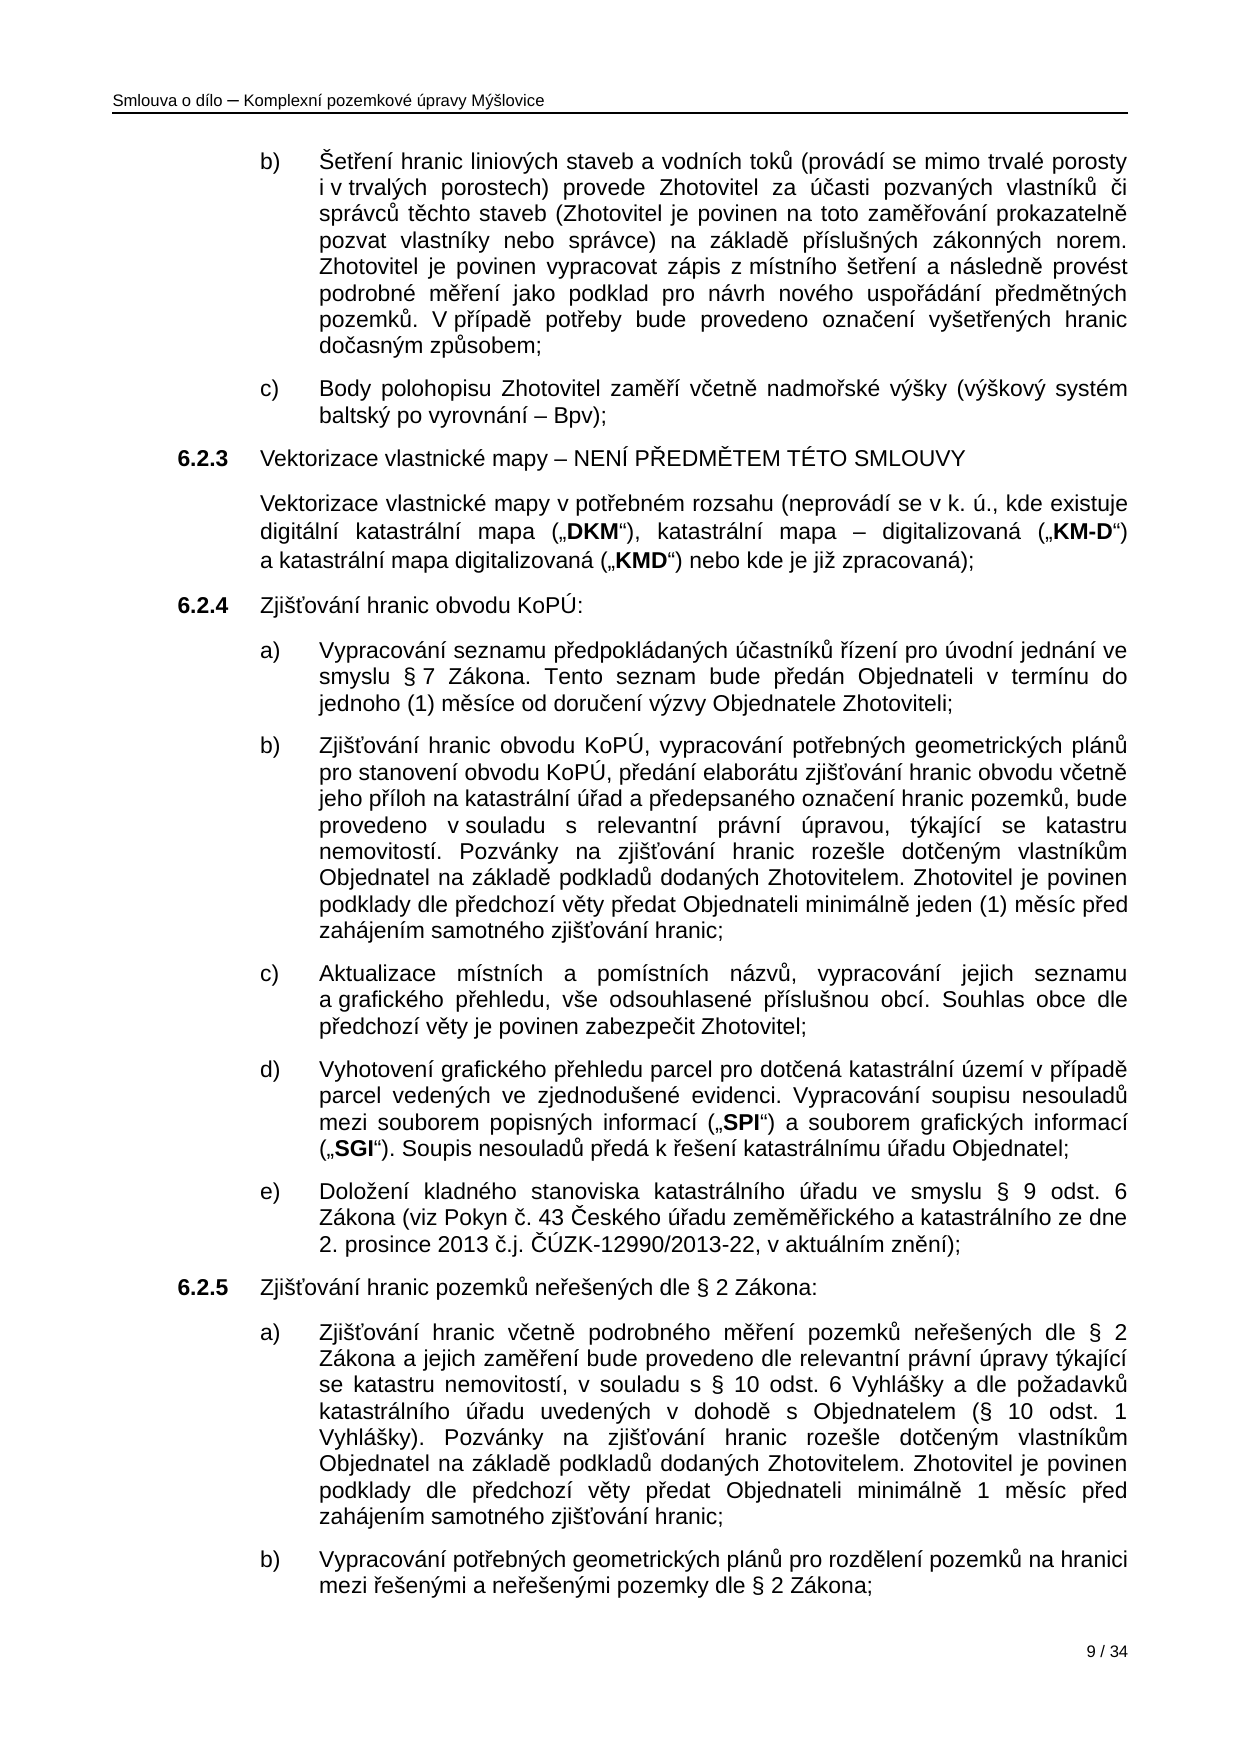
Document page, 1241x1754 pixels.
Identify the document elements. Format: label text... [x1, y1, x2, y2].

list Zjišťování hranic včetně podrobného měření pozemků neřešených dle § 2 Zákona a jejich zaměření bude provedeno dle relevantní právní úpravy týkající se katastru nemovitostí, v souladu s § 10 odst. 6 Vyhlášky a dle požadavků katastrálního úřadu uvedených v dohodě s Objednatelem (§ 10 odst. 1 Vyhlášky). Pozvánky na zjišťování hranic rozešle dotčeným vlastníkům Objednatel na základě podkladů dodaných Zhotovitelem. Zhotovitel je povinen podklady dle předchozí věty předat Objednateli minimálně 1 měsíc před zahájením samotného zjišťování hranic; [260, 1319, 1128, 1529]
list Vektorizace vlastnické mapy v potřebném rozsahu (neprovádí se v k. ú., kde existuje digitální katastrální mapa („DKM“), katastrální mapa – digitalizovaná („KM-D“) a katastrální mapa digitalizovaná („KMD“) nebo kde je již zpracovaná); [260, 490, 1128, 573]
list Zjišťování hranic obvodu KoPÚ, vypracování potřebných geometrických plánů pro stanovení obvodu KoPÚ, předání elaborátu zjišťování hranic obvodu včetně jeho příloh na katastrální úřad a předepsaného označení hranic pozemků, bude provedeno v souladu s relevantní právní úpravou, týkající se katastru nemovitostí. Pozvánky na zjišťování hranic rozešle dotčeným vlastníkům Objednatel na základě podkladů dodaných Zhotovitelem. Zhotovitel je povinen podklady dle předchozí věty předat Objednateli minimálně jeden (1) měsíc před zahájením samotného zjišťování hranic; [260, 732, 1128, 943]
text Zjišťování hranic obvodu KoPÚ: [177, 592, 1128, 618]
list Vyhotovení grafického přehledu parcel pro dotčená katastrální území v případě parcel vedených ve zjednodušené evidenci. Vypracování soupisu nesouladů mezi souborem popisných informací („SPI“) a souborem grafických informací („SGI“). Soupis nesouladů předá k řešení katastrálnímu úřadu Objednatel; [260, 1056, 1128, 1161]
list Body polohopisu Zhotovitel zaměří včetně nadmořské výšky (výškový systém baltský po vyrovnání – Bpv); [260, 375, 1128, 428]
list Vypracování seznamu předpokládaných účastníků řízení pro úvodní jednání ve smyslu § 7 Zákona. Tento seznam bude předán Objednateli v termínu do jednoho (1) měsíce od doručení výzvy Objednatele Zhotoviteli; [260, 637, 1128, 716]
list Doložení kladného stanoviska katastrálního úřadu ve smyslu § 9 odst. 6 Zákona (viz Pokyn č. 43 Českého úřadu zeměměřického a katastrálního ze dne 2. prosince 2013 č.j. ČÚZK-12990/2013-22, v aktuálním znění); [260, 1178, 1128, 1257]
list Aktualizace místních a pomístních názvů, vypracování jejich seznamu a grafického přehledu, vše odsouhlasené příslušnou obcí. Souhlas obce dle předchozí věty je povinen zabezpečit Zhotovitel; [260, 960, 1128, 1039]
text Zjišťování hranic pozemků neřešených dle § 2 Zákona: [177, 1273, 1128, 1300]
list Vypracování potřebných geometrických plánů pro rozdělení pozemků na hranici mezi řešenými a neřešenými pozemky dle § 2 Zákona; [260, 1546, 1128, 1599]
text Vektorizace vlastnické mapy – NENÍ PŘEDMĚTEM TÉTO SMLOUVY [177, 444, 1128, 471]
list Šetření hranic liniových staveb a vodních toků (provádí se mimo trvalé porosty i v trvalých porostech) provede Zhotovitel za účasti pozvaných vlastníků či správců těchto staveb (Zhotovitel je povinen na toto zaměřování prokazatelně pozvat vlastníky nebo správce) na základě příslušných zákonných norem. Zhotovitel je povinen vypracovat zápis z místního šetření a následně provést podrobné měření jako podklad pro návrh nového uspořádání předmětných pozemků. V případě potřeby bude provedeno označení vyšetřených hranic dočasným způsobem; [260, 148, 1128, 358]
